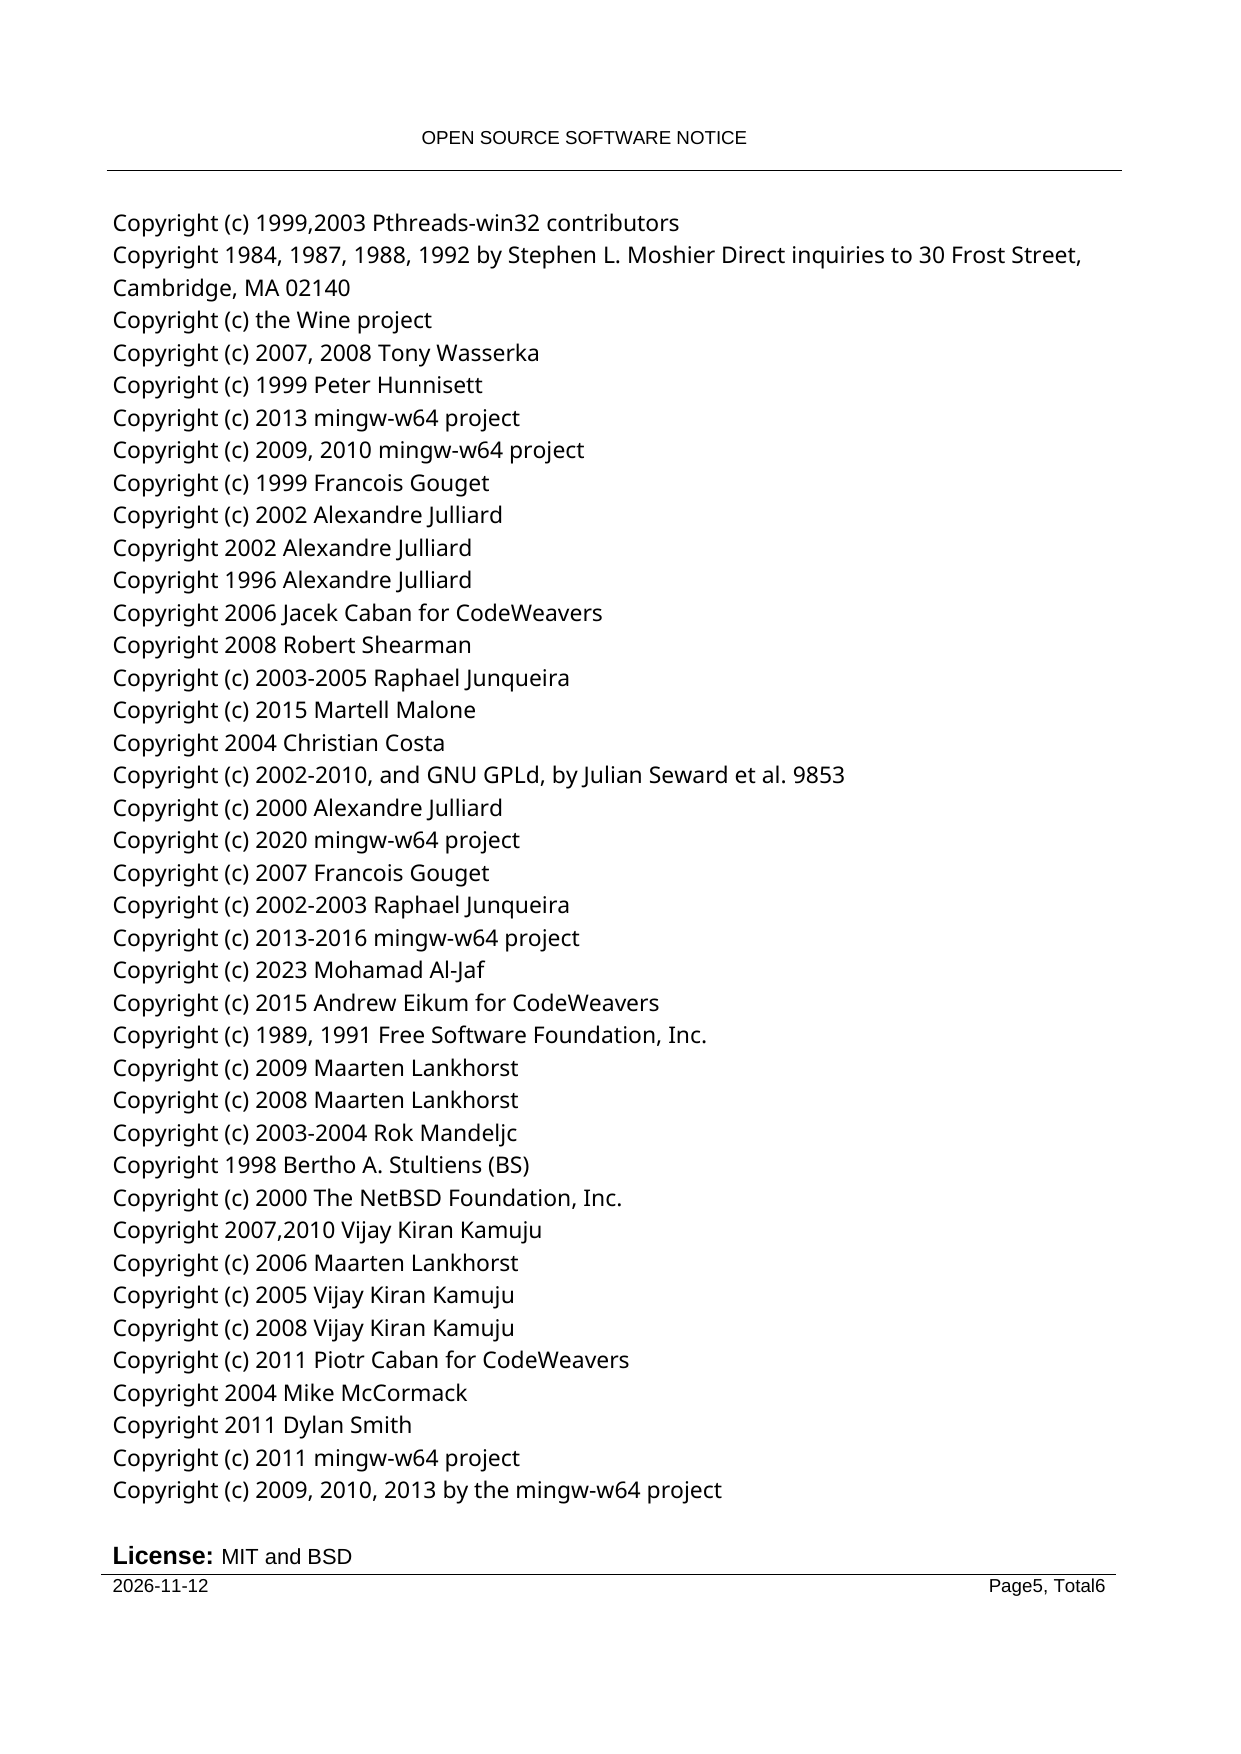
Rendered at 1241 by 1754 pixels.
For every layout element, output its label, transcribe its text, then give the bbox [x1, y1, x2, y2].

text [112, 206, 1128, 1539]
text License: MIT and BSD [112, 1539, 1128, 1571]
